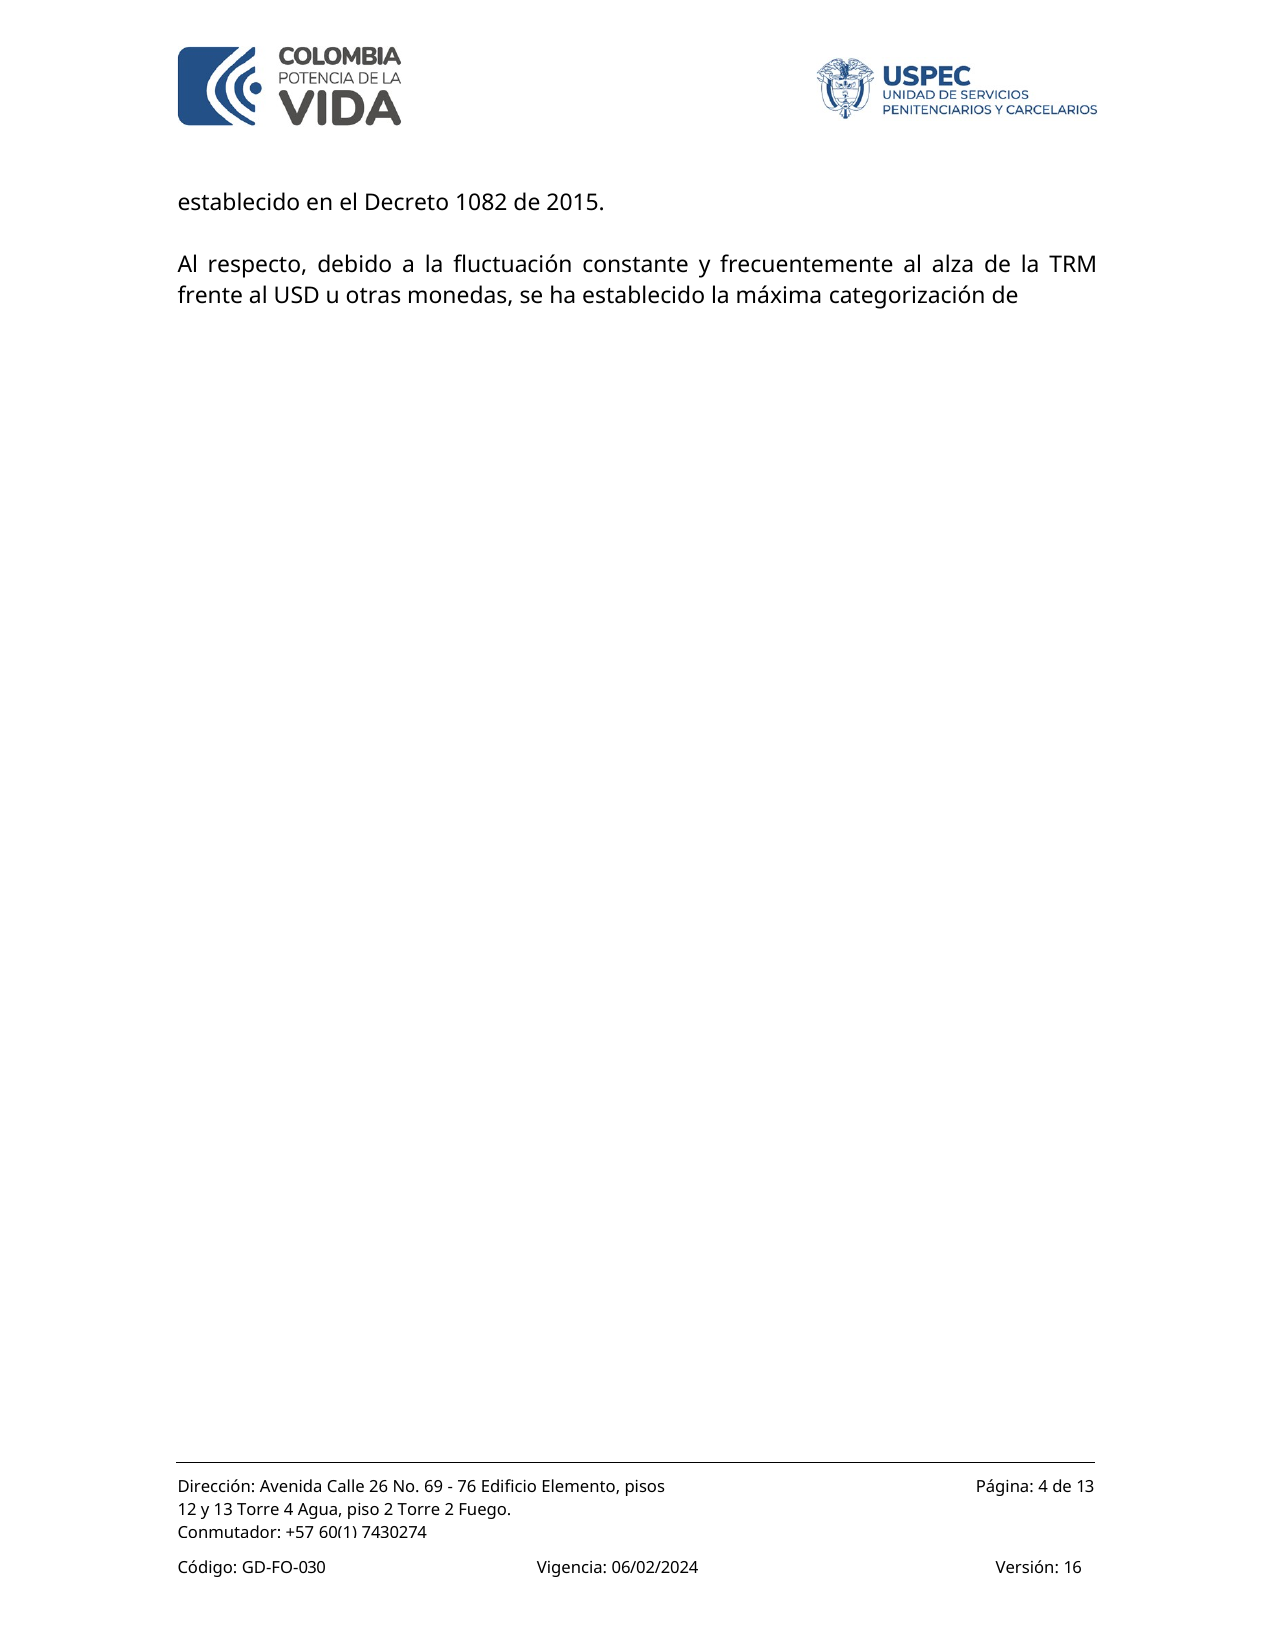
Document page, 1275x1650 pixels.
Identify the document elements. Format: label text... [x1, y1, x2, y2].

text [177, 185, 1098, 217]
picture [177, 46, 402, 127]
text Al respecto, debido a la fluctuación constante y frecuentemente al alza de la TRM frente al USD u otras monedas, se ha establecido la máxima categorización de [177, 248, 1098, 310]
picture [816, 57, 1098, 121]
